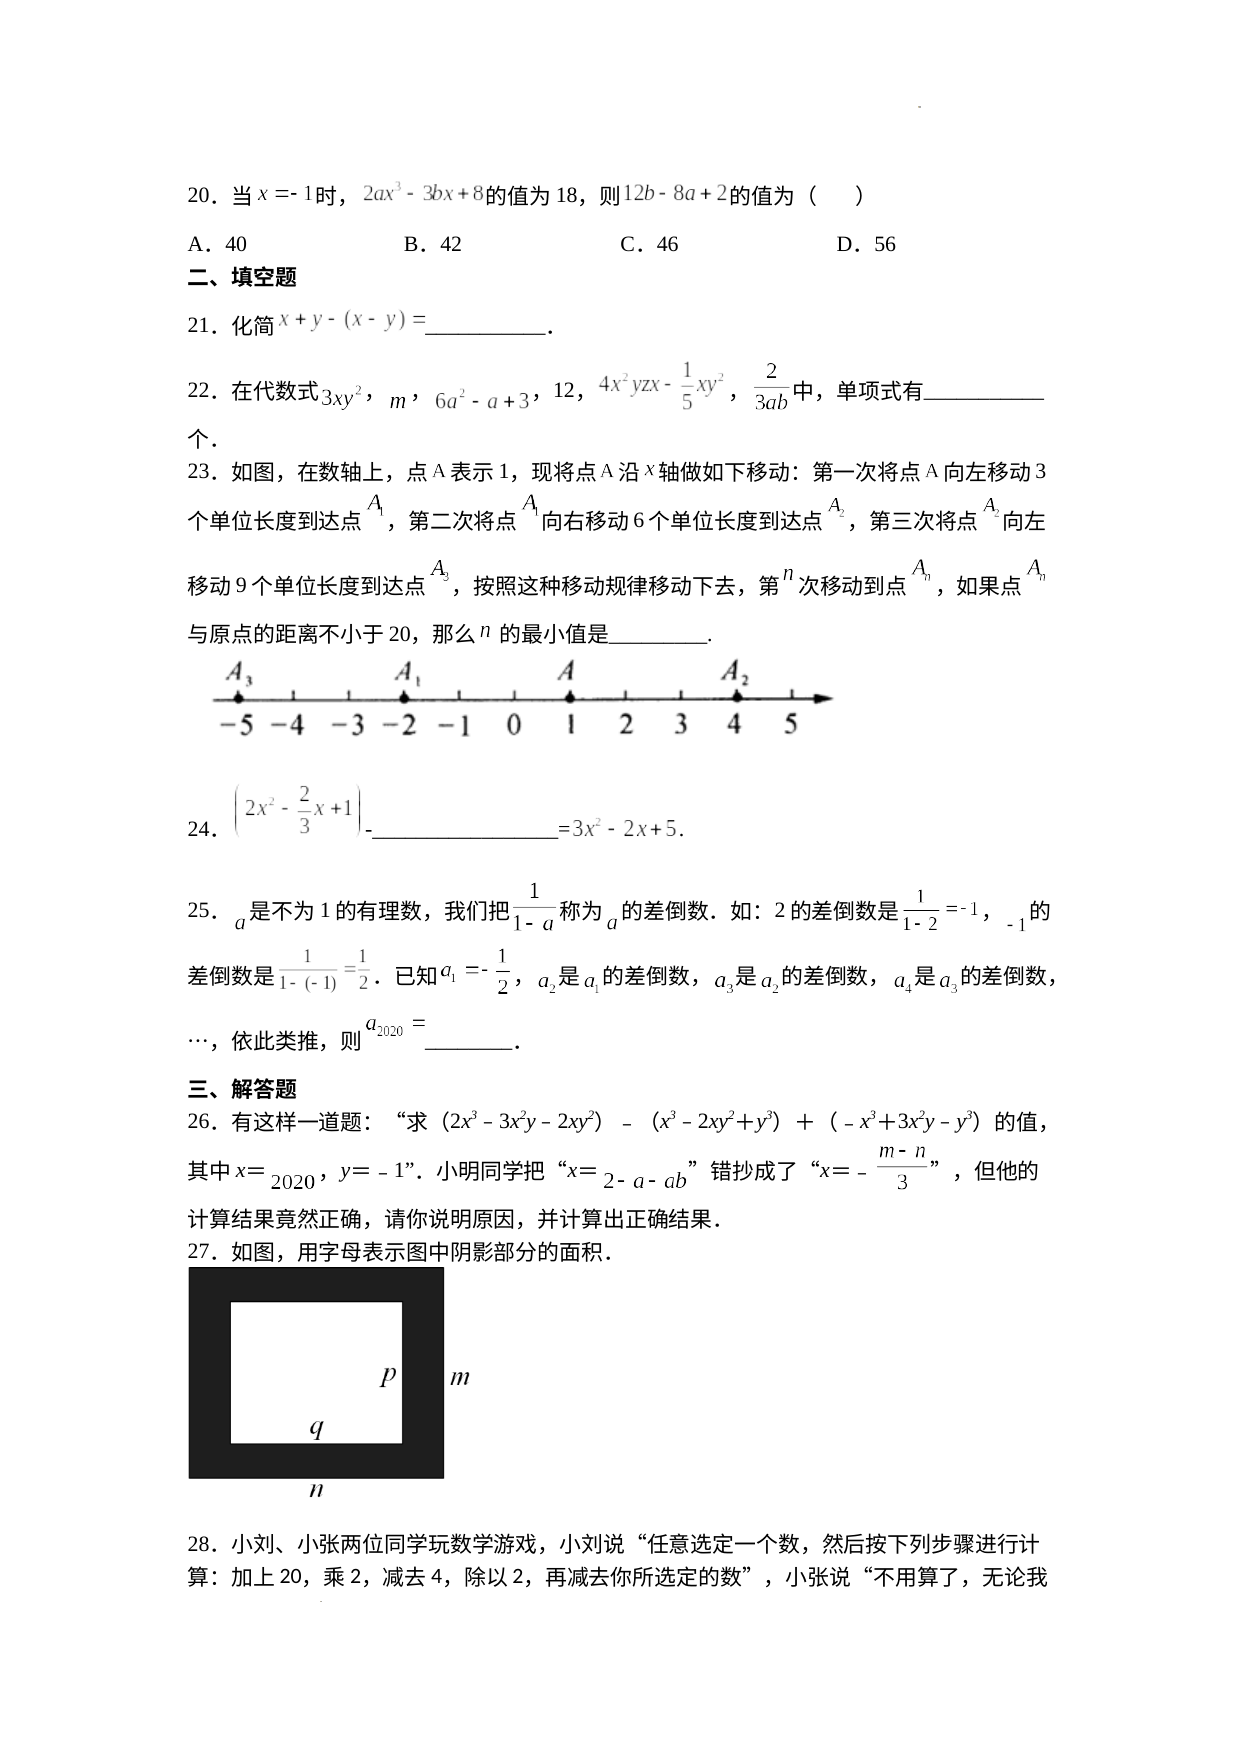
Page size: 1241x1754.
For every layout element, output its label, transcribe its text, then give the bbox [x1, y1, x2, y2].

text 23．如图，在数轴上，点表示1，现将点沿轴做如下移动：第一次将点向左移动3个单位长度到达点，第二次将点向右移动6个单位长度到达点，第三次将点向左移动9个单位长度到达点，按照这种移动规律移动下去，第次移动到点，如果点与原点的距离不小于20，那么 的最小值是_________. [187, 454, 1053, 649]
text 25．是不为1的有理数，我们把称为的差倒数．如：2的差倒数是，的差倒数是．已知，是的差倒数，是的差倒数，是的差倒数，…，依此类推，则________． [187, 877, 1053, 1072]
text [187, 1527, 1053, 1592]
text 三、解答题 [187, 1072, 1053, 1104]
picture [187, 1267, 485, 1517]
text 20．当时，的值为18，则的值为（ ） [187, 162, 1053, 227]
text A．40 B．42 C．46 D．56 [187, 227, 1053, 259]
text 二、填空题 [187, 259, 1053, 292]
text 27．如图，用字母表示图中阴影部分的面积． [187, 1234, 1053, 1267]
picture [187, 649, 879, 762]
text 24．-_________________=. [187, 779, 1053, 877]
text 26．有这样一道题：“求（2x3﹣3x2y﹣2xy2）﹣（x3﹣2xy2＋y3）＋（﹣x3＋3x2y﹣y3）的值，其中x＝，y＝﹣1”．小明同学把“x＝”错抄成了“x＝﹣”，但他的计算结果竟然正确，请你说明原因，并计算出正确结果． [187, 1104, 1053, 1234]
text 21．化简___________． [187, 292, 1053, 357]
text 22．在代数式，，，12，，中，单项式有___________个． [187, 357, 1053, 454]
